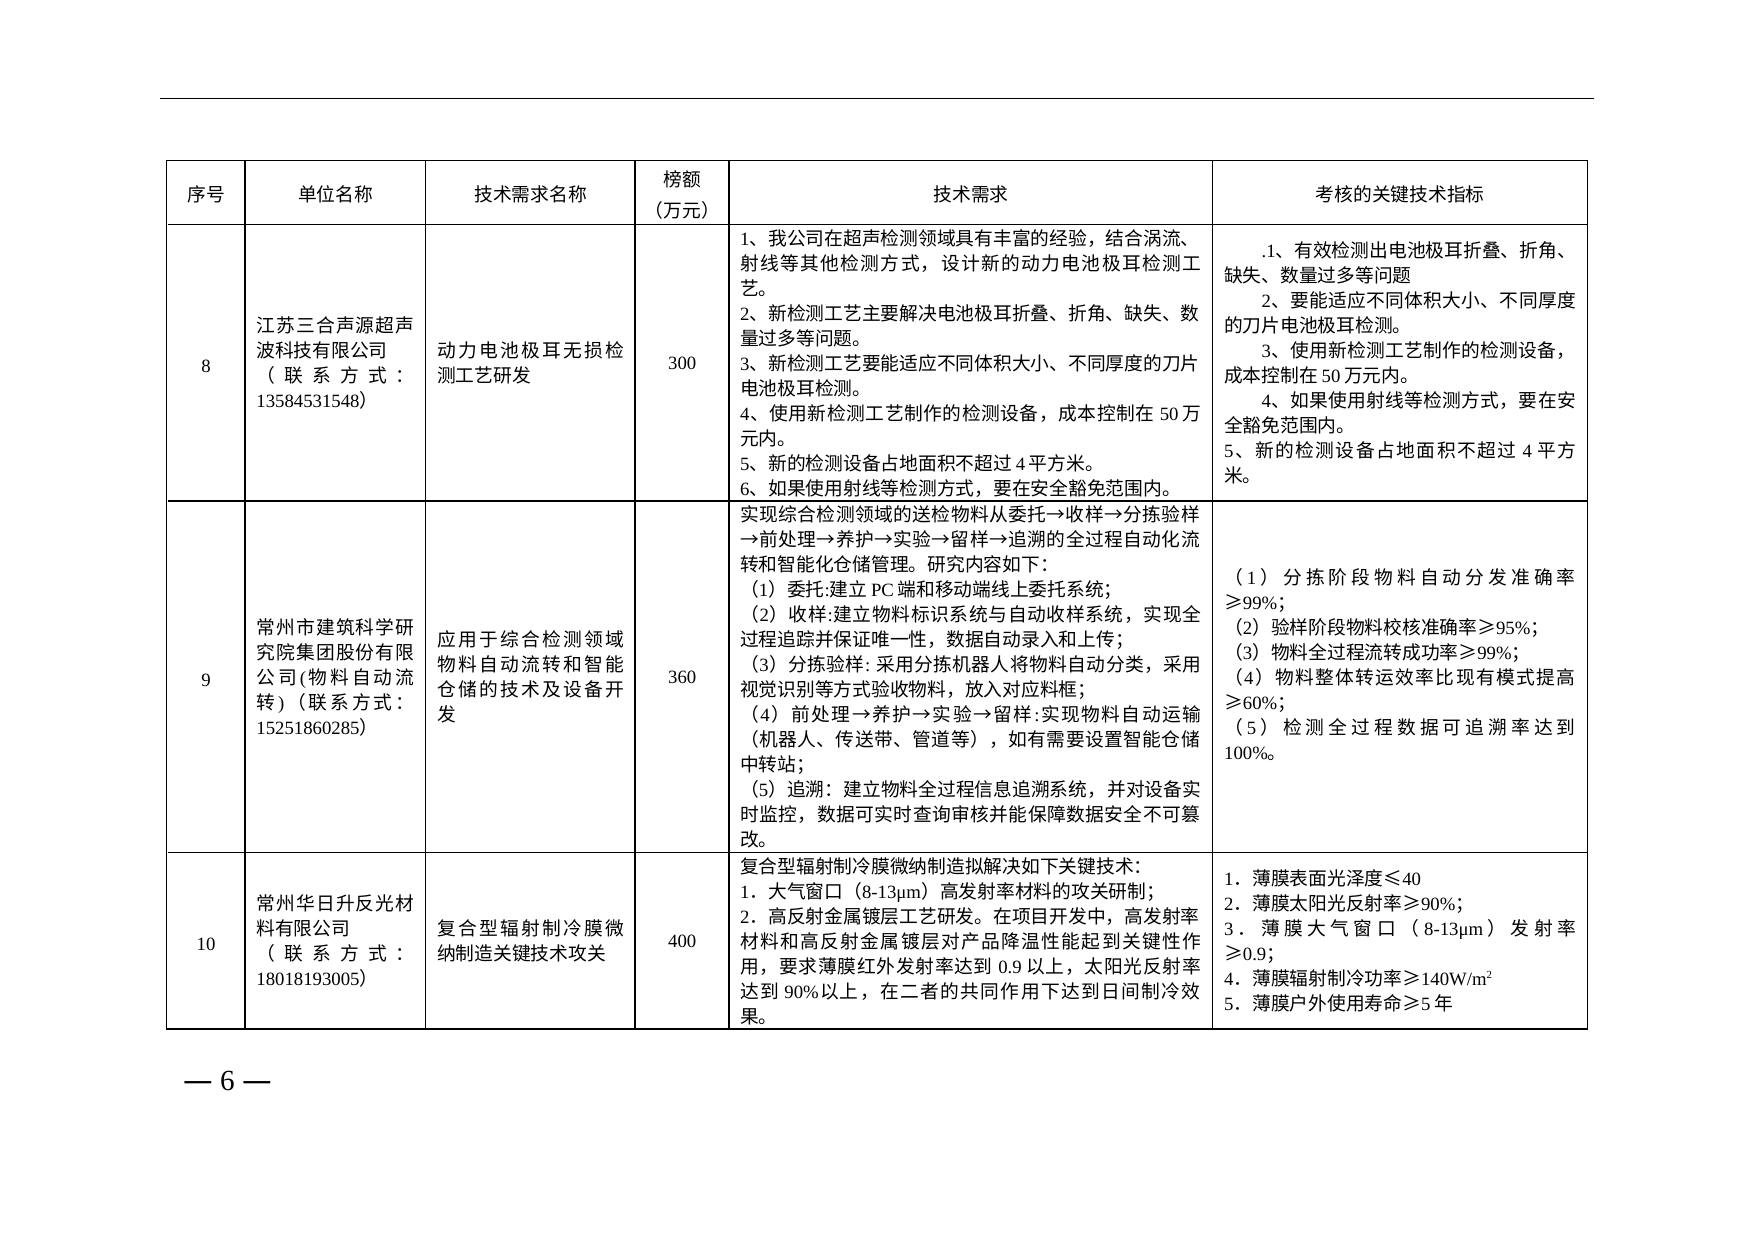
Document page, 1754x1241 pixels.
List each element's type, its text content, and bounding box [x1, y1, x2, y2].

table_cell 300 [636, 225, 728, 500]
table_cell 10 [167, 853, 244, 1028]
table_cell 动力电池极耳无损检测工艺研发 [426, 225, 634, 500]
table_header 技术需求名称 [426, 161, 634, 223]
table_cell 9 [167, 501, 244, 852]
table_cell 实现综合检测领域的送检物料从委托→收样→分拣验样→前处理→养护→实验→留样→追溯的全过程自动化流转和智能化仓储管理。研究内容如下： （1）委托:建立PC端和移动端线上委托系统； （2）收样:建立物料标识系统与自动收样系统，实现全过程追踪并保证唯一性，数据自动录入和上传； （3）分拣验样: 采用分拣机器人将物料自动分类，采用视觉识别等方式验收物料，放入对应料框； （4）前处理→养护→实验→留样:实现物料自动运输（机器人、传送带、管道等），如有需要设置智能仓储中转站； （5）追溯：建立物料全过程信息追溯系统，并对设备实时监控，数据可实时查询审核并能保障数据安全不可篡改。 [730, 502, 1212, 852]
table_cell 1、我公司在超声检测领域具有丰富的经验，结合涡流、射线等其他检测方式，设计新的动力电池极耳检测工艺。 2、新检测工艺主要解决电池极耳折叠、折角、缺失、数量过多等问题。 3、新检测工艺要能适应不同体积大小、不同厚度的刀片电池极耳检测。 4、使用新检测工艺制作的检测设备，成本控制在50万元内。 5、新的检测设备占地面积不超过4平方米。 6、如果使用射线等检测方式，要在安全豁免范围内。 [730, 225, 1212, 500]
table_cell 1．薄膜表面光泽度≤40 2．薄膜太阳光反射率≥90%； 3．薄膜大气窗口（8-13μm）发射率≥0.9； 4．薄膜辐射制冷功率≥140W/m2 5．薄膜户外使用寿命≥5年 [1213, 853, 1587, 1028]
table_header 序号 [167, 161, 244, 223]
table_cell 400 [636, 853, 728, 1028]
table_cell 常州华日升反光材料有限公司 （联系方式：18018193005） [246, 853, 425, 1028]
table_header 榜额 （万元） [636, 161, 728, 223]
table_cell 复合型辐射制冷膜微纳制造拟解决如下关键技术： 1．大气窗口（8-13μm）高发射率材料的攻关研制； 2．高反射金属镀层工艺研发。在项目开发中，高发射率材料和高反射金属镀层对产品降温性能起到关键性作用，要求薄膜红外发射率达到0.9以上，太阳光反射率达到90%以上，在二者的共同作用下达到日间制冷效果。 [730, 853, 1212, 1028]
table_cell （1）分拣阶段物料自动分发准确率≥99%； （2）验样阶段物料校核准确率≥95%； （3）物料全过程流转成功率≥99%； （4）物料整体转运效率比现有模式提高≥60%； （5）检测全过程数据可追溯率达到100%。 [1213, 502, 1587, 852]
table_cell 8 [167, 225, 244, 500]
table_header 技术需求 [730, 161, 1212, 223]
table_header 考核的关键技术指标 [1213, 161, 1587, 223]
table_cell 360 [636, 502, 728, 852]
table_cell 江苏三合声源超声波科技有限公司 （联系方式：13584531548） [246, 225, 425, 500]
table_cell 常州市建筑科学研究院集团股份有限公司(物料自动流转)（联系方式：15251860285） [246, 502, 425, 852]
table_cell 应用于综合检测领域物料自动流转和智能仓储的技术及设备开发 [426, 502, 634, 852]
table_cell .1、有效检测出电池极耳折叠、折角、缺失、数量过多等问题 2、要能适应不同体积大小、不同厚度的刀片电池极耳检测。 3、使用新检测工艺制作的检测设备，成本控制在50万元内。 4、如果使用射线等检测方式，要在安全豁免范围内。 5、新的检测设备占地面积不超过4平方米。 [1213, 225, 1587, 500]
table_cell 复合型辐射制冷膜微纳制造关键技术攻关 [426, 853, 634, 1028]
table_header 单位名称 [246, 161, 425, 223]
